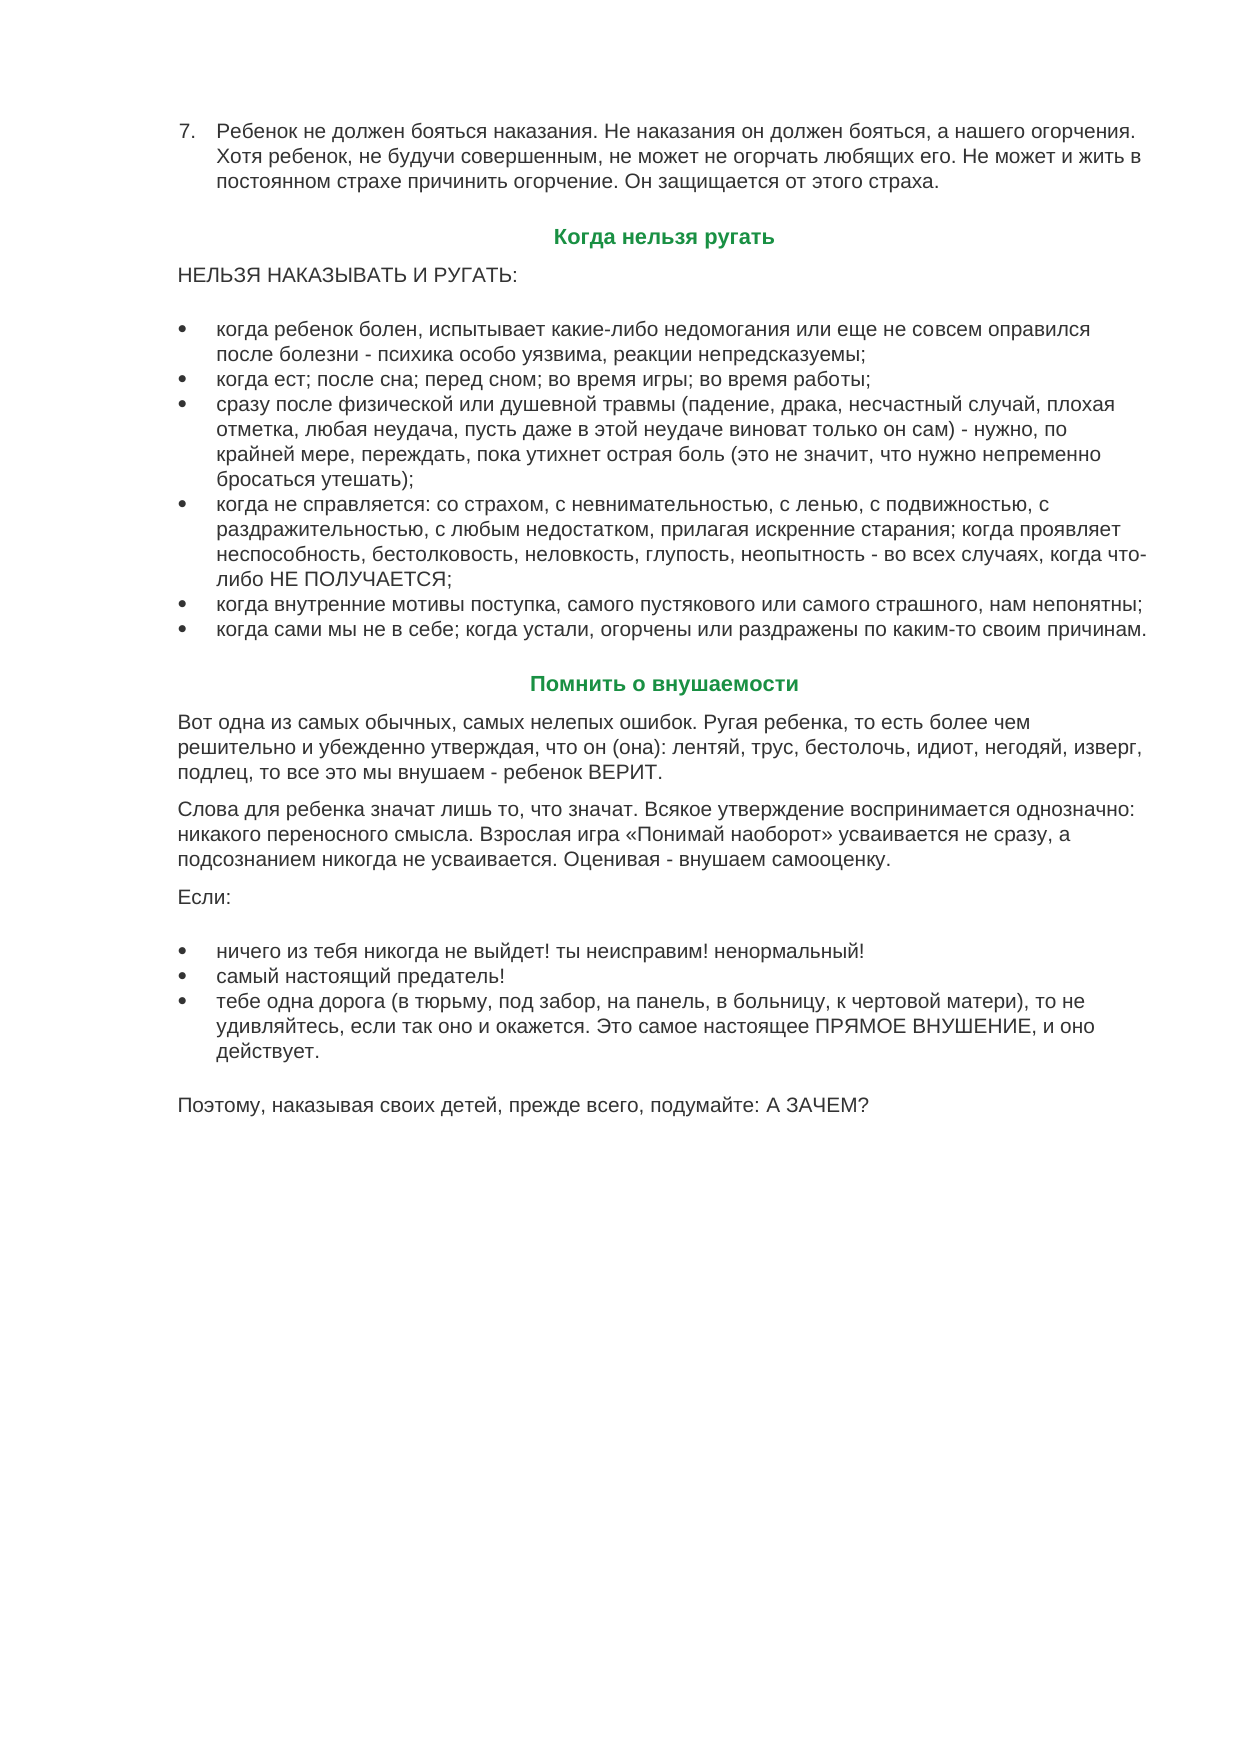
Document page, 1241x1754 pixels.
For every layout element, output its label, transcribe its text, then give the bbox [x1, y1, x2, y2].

text Помнить о внушаемости [177, 670, 1152, 696]
list тебе одна дорога (в тюрьму, под забор, на панель, в больницу, к чертовой матери), то не удивляйтесь, если так оно и окажется. Это самое настоящее ПРЯМОЕ ВНУШЕНИЕ, и оно действует. [179, 988, 1152, 1063]
list самый настоящий предатель! [179, 963, 1152, 988]
text Когда нельзя ругать [177, 222, 1152, 249]
list когда ест; после сна; перед сном; во время игры; во время работы; [179, 366, 1152, 391]
list когда сами мы не в себе; когда устали, огорчены или раздражены по каким-то своим причинам. [179, 616, 1152, 641]
text Слова для ребенка значат лишь то, что значат. Всякое утверждение воспринимается однозначно: никакого переносного смысла. Взрослая игра «Понимай наоборот» усваивается не сразу, а подсознанием никогда не усваивается. Оценивая - внушаем самооценку. [177, 796, 1152, 871]
text Поэтому, наказывая своих детей, прежде всего, подумайте: А ЗАЧЕМ? [177, 1092, 1152, 1117]
list когда ребенок болен, испытывает какие-либо недомогания или еще не совсем оправился после болезни - психика особо уязвима, реакции непредсказуемы; [179, 316, 1152, 366]
list ничего из тебя никогда не выйдет! ты неисправим! ненормальный! [179, 938, 1152, 963]
text Если: [177, 884, 1152, 909]
text Вот одна из самых обычных, самых нелепых ошибок. Ругая ребенка, то есть более чем решительно и убежденно утверждая, что он (она): лентяй, трус, бестолочь, идиот, негодяй, изверг, подлец, то все это мы внушаем - ребенок ВЕРИТ. [177, 709, 1152, 784]
list сразу после физической или душевной травмы (падение, драка, несчастный случай, плохая отметка, любая неудача, пусть даже в этой неудаче виноват только он сам) - нужно, по крайней мере, переждать, пока утихнет острая боль (это не значит, что нужно непременно бросаться утешать); [179, 391, 1152, 491]
list Ребенок не должен бояться наказания. Не наказания он должен бояться, а нашего огорчения. Хотя ребенок, не будучи совершенным, не может не огорчать любящих его. Не может и жить в постоянном страхе причинить огорчение. Он защищается от этого страха. [179, 118, 1152, 193]
list когда внутренние мотивы поступка, самого пустякового или самого страшного, нам непонятны; [179, 591, 1152, 616]
list когда не справляется: со страхом, с невнимательностью, с ленью, с подвижностью, с раздражительностью, с любым недостатком, прилагая искренние старания; когда проявляет неспособность, бестолковость, неловкость, глупость, неопытность - во всех случаях, когда что-либо НЕ ПОЛУЧАЕТСЯ; [179, 491, 1152, 591]
text НЕЛЬЗЯ НАКАЗЫВАТЬ И РУГАТЬ: [177, 261, 1152, 286]
